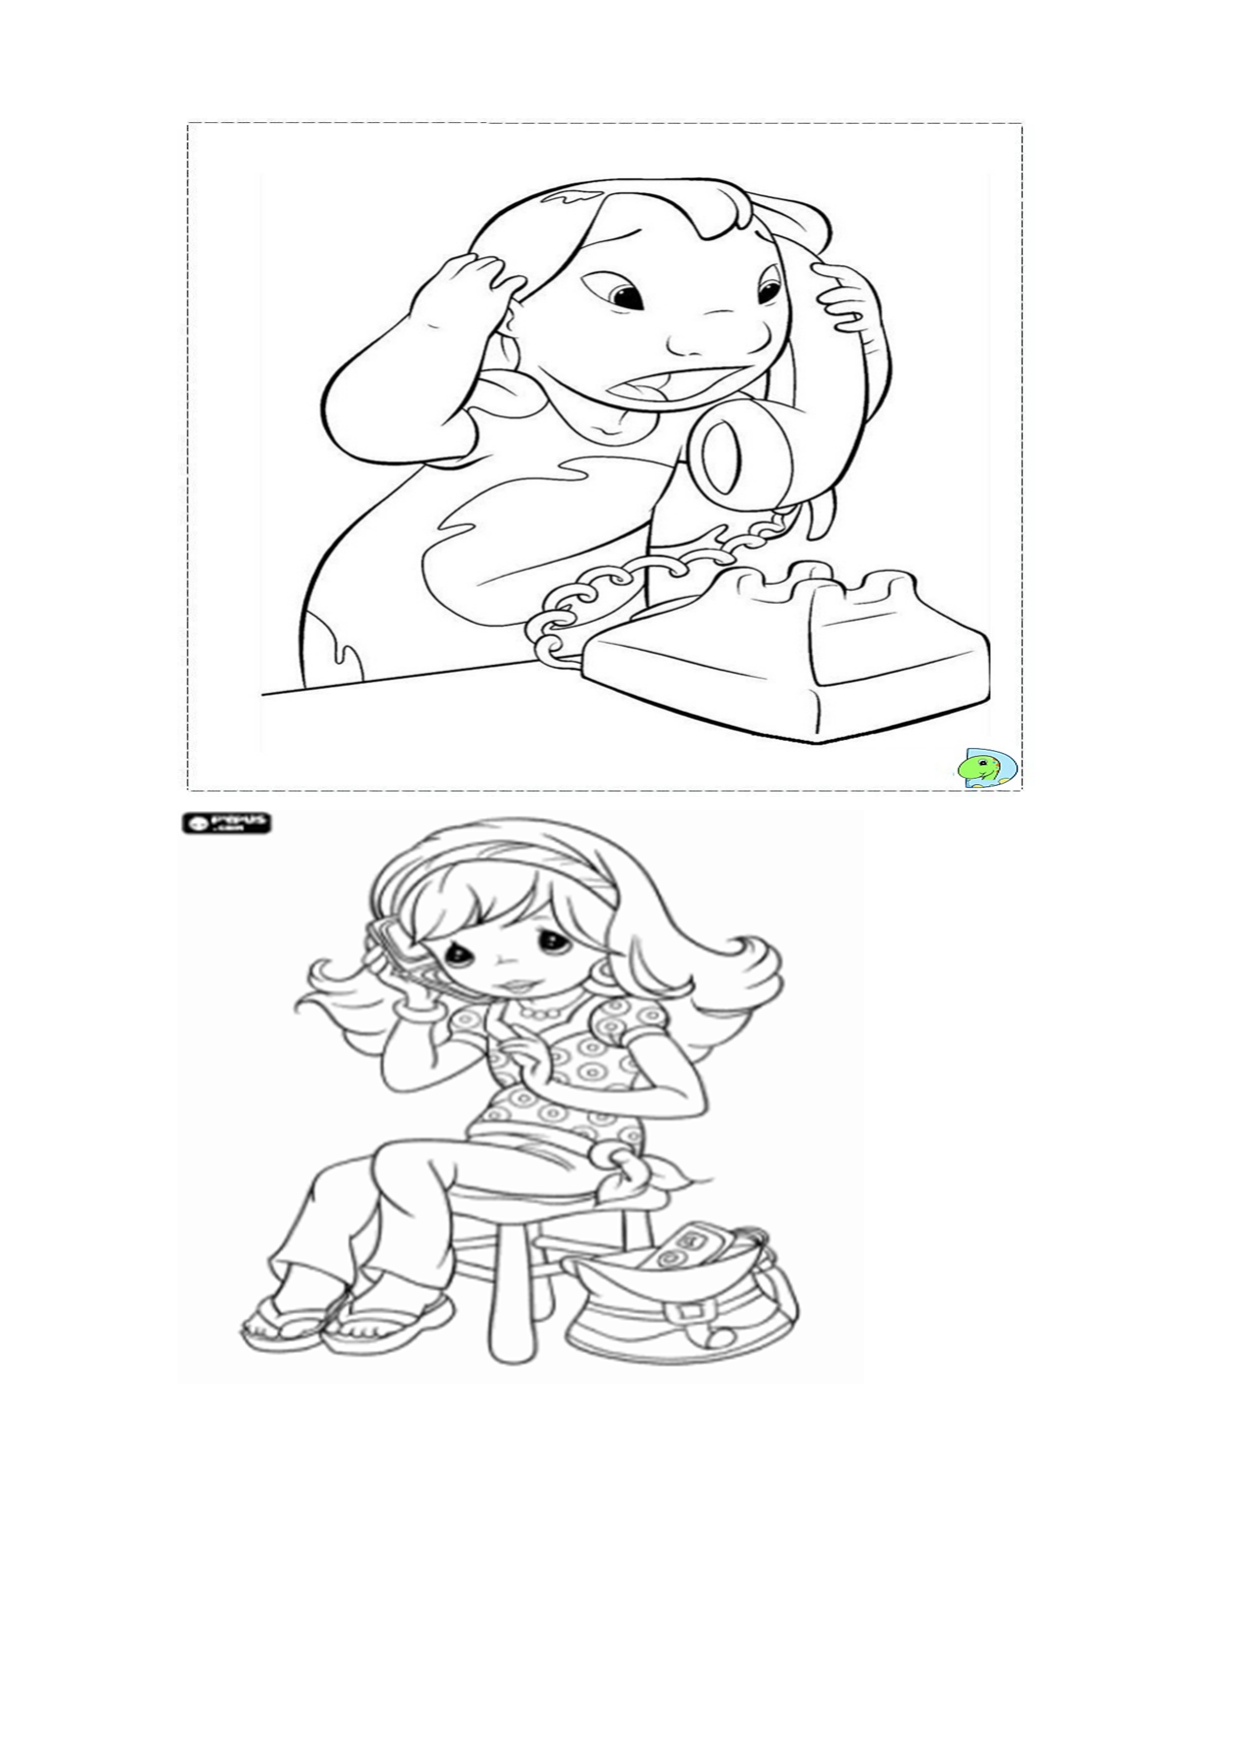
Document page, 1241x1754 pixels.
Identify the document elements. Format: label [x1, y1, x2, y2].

picture [177, 118, 1039, 797]
picture [177, 810, 865, 1384]
